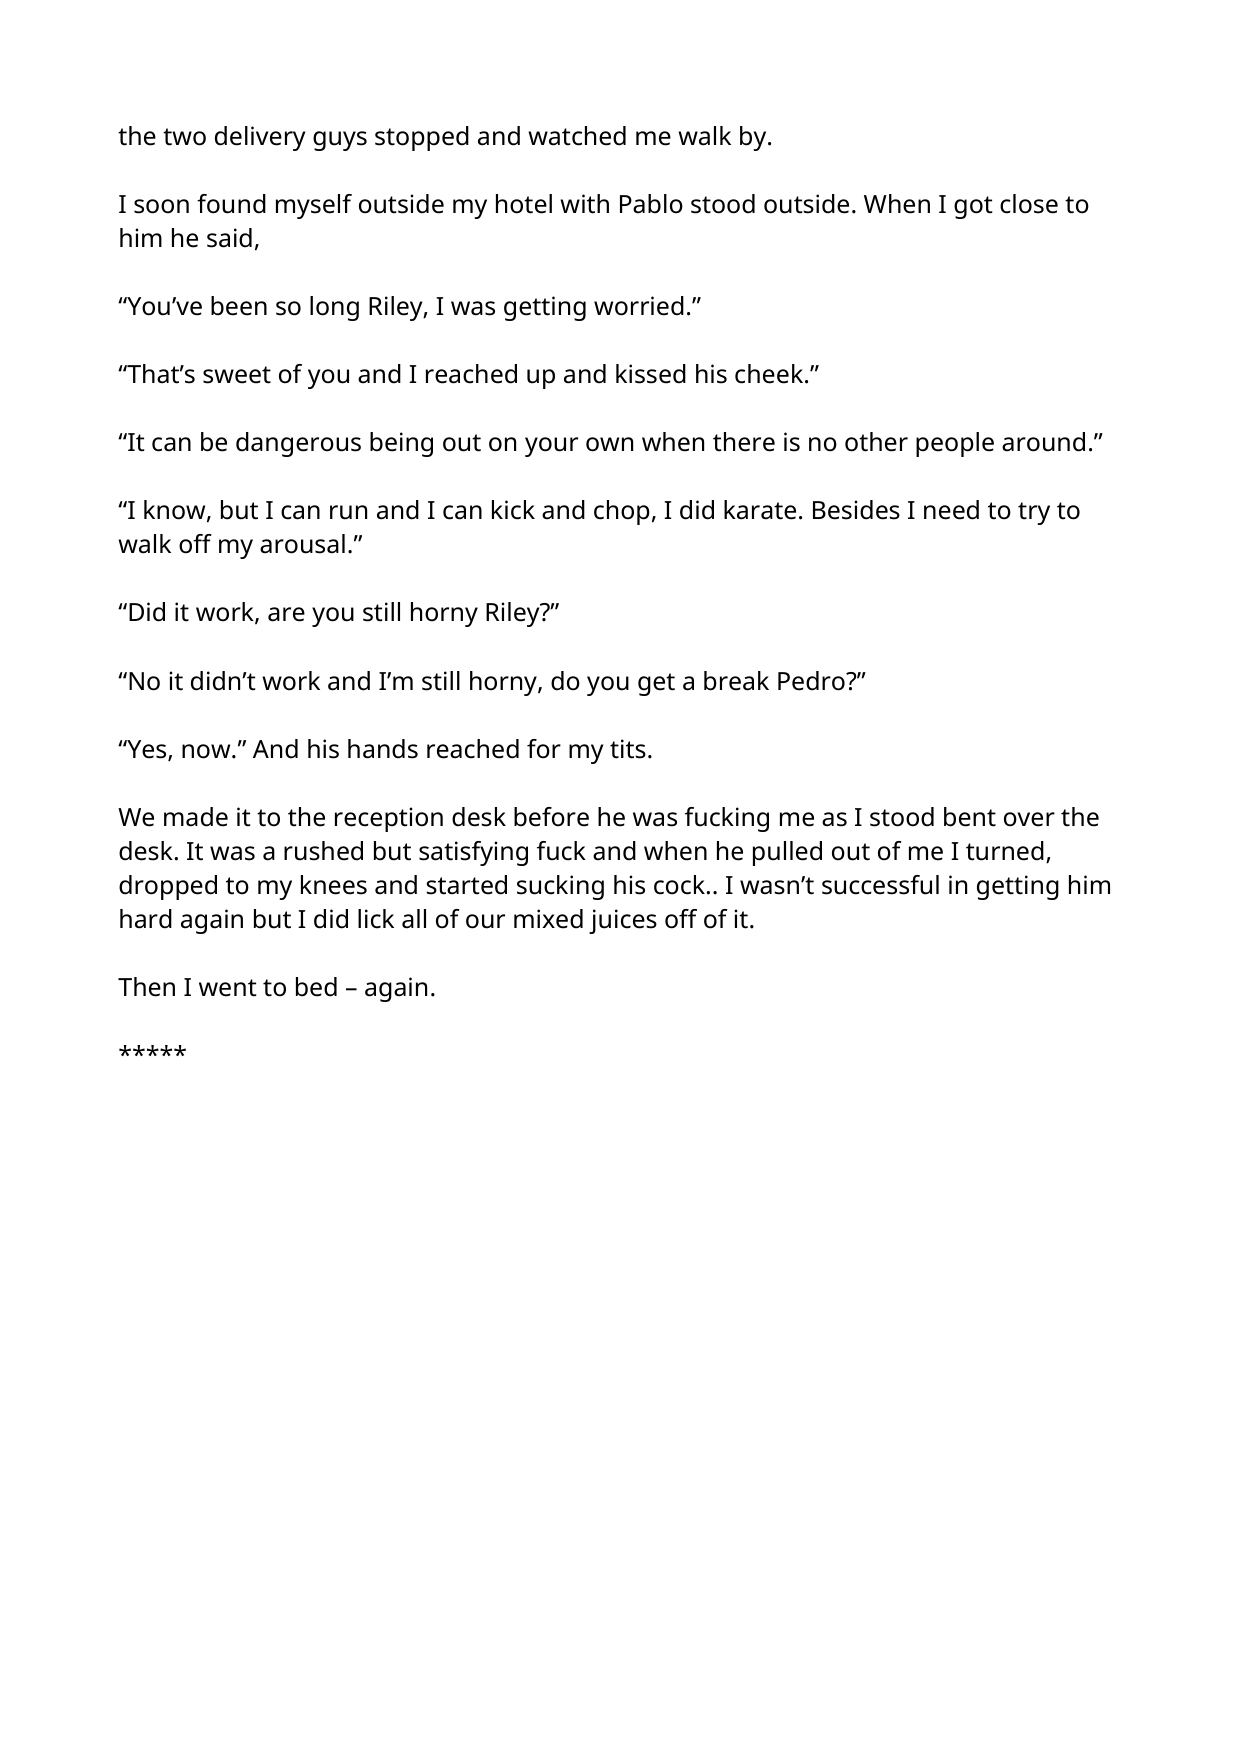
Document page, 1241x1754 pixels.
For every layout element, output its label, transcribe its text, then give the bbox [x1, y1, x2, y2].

text “No it didn’t work and I’m still horny, do you get a break Pedro?” [118, 663, 1122, 697]
text ***** [118, 1038, 1122, 1072]
text “Yes, now.” And his hands reached for my tits. [118, 731, 1122, 765]
text “Did it work, are you still horny Riley?” [118, 595, 1122, 629]
text “I know, but I can run and I can kick and chop, I did karate. Besides I need to try to walk off my arousal.” [118, 493, 1122, 561]
text Then I went to bed – again. [118, 970, 1122, 1004]
text “You’ve been so long Riley, I was getting worried.” [118, 288, 1122, 322]
text We made it to the reception desk before he was fucking me as I stood bent over the desk. It was a rushed but satisfying fuck and when he pulled out of me I turned, dropped to my knees and started sucking his cock.. I wasn’t successful in getting him hard again but I did lick all of our mixed juices off of it. [118, 799, 1122, 936]
text I soon found myself outside my hotel with Pablo stood outside. When I got close to him he said, [118, 186, 1122, 254]
text “That’s sweet of you and I reached up and kissed his cheek.” [118, 357, 1122, 391]
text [118, 118, 1122, 152]
text “It can be dangerous being out on your own when there is no other people around.” [118, 425, 1122, 459]
